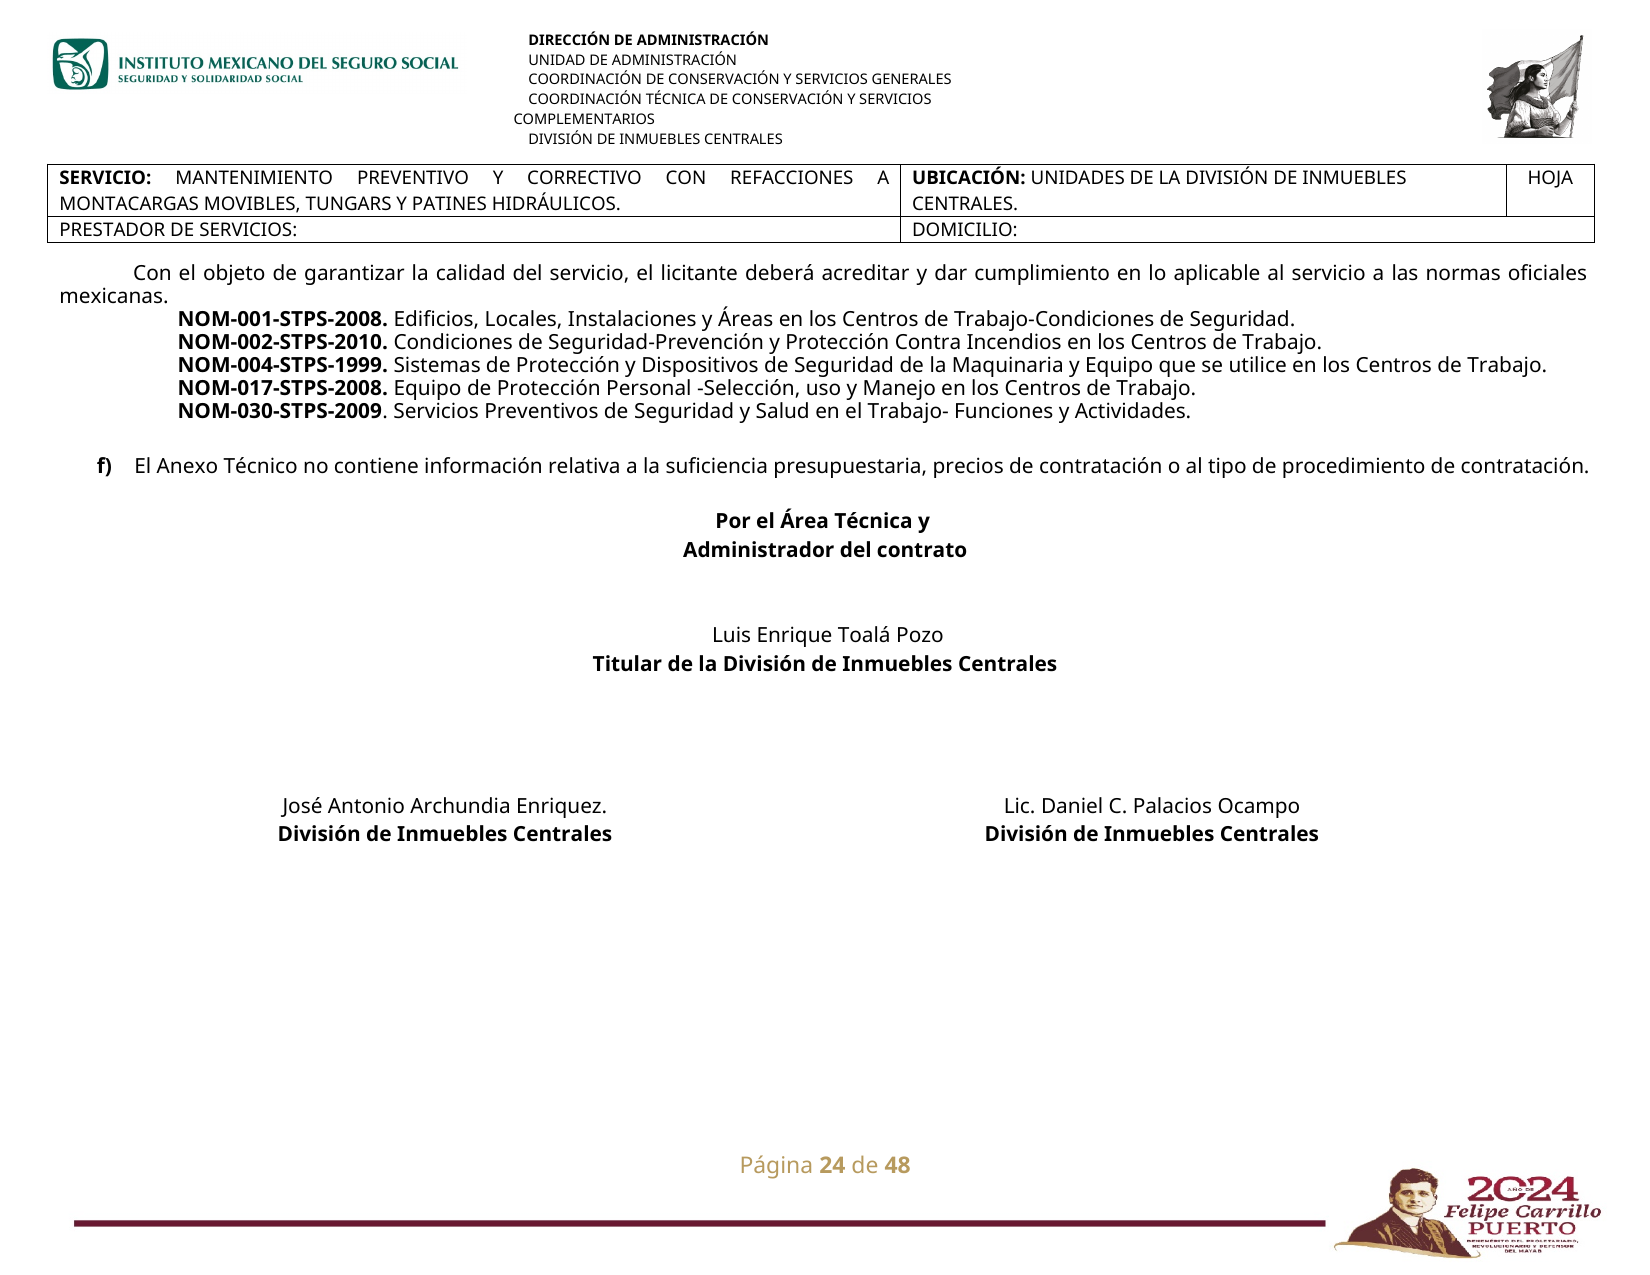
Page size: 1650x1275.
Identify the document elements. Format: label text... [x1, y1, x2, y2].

text NOM-004-STPS-1999. Sistemas de Protección y Dispositivos de Seguridad de la Maquinaria y Equipo que se utilice en los Centros de Trabajo. [89, 354, 1591, 377]
text NOM-001-STPS-2008. Edificios, Locales, Instalaciones y Áreas en los Centros de Trabajo-Condiciones de Seguridad. [89, 308, 1591, 331]
text Administrador del contrato [59, 535, 1591, 563]
picture [49, 1152, 1616, 1266]
text NOM-017-STPS-2008. Equipo de Protección Personal -Selección, uso y Manejo en los Centros de Trabajo. [89, 377, 1591, 400]
text NOM-002-STPS-2010. Condiciones de Seguridad-Prevención y Protección Contra Incendios en los Centros de Trabajo. [89, 331, 1591, 354]
picture [1482, 29, 1593, 144]
table_cell División de Inmuebles Centrales [842, 820, 1462, 848]
picture [46, 32, 468, 94]
text Con el objeto de garantizar la calidad del servicio, el licitante deberá acreditar y dar cumplimiento en lo aplicable al servicio a las normas oficiales mexicanas. [59, 262, 1591, 308]
table_header Luis Enrique Toalá Pozo Titular de la División de Inmuebles Centrales [473, 564, 1177, 677]
table_header José Antonio Archundia Enriquez. [48, 791, 842, 819]
text NOM-030-STPS-2009. Servicios Preventivos de Seguridad y Salud en el Trabajo- Funciones y Actividades. [89, 400, 1591, 423]
text Por el Área Técnica y [59, 507, 1586, 535]
list El Anexo Técnico no contiene información relativa a la suficiencia presupuestaria, precios de contratación o al tipo de procedimiento de contratación. [97, 455, 1591, 478]
table_cell División de Inmuebles Centrales [48, 820, 842, 848]
table_header Lic. Daniel C. Palacios Ocampo [842, 791, 1462, 819]
